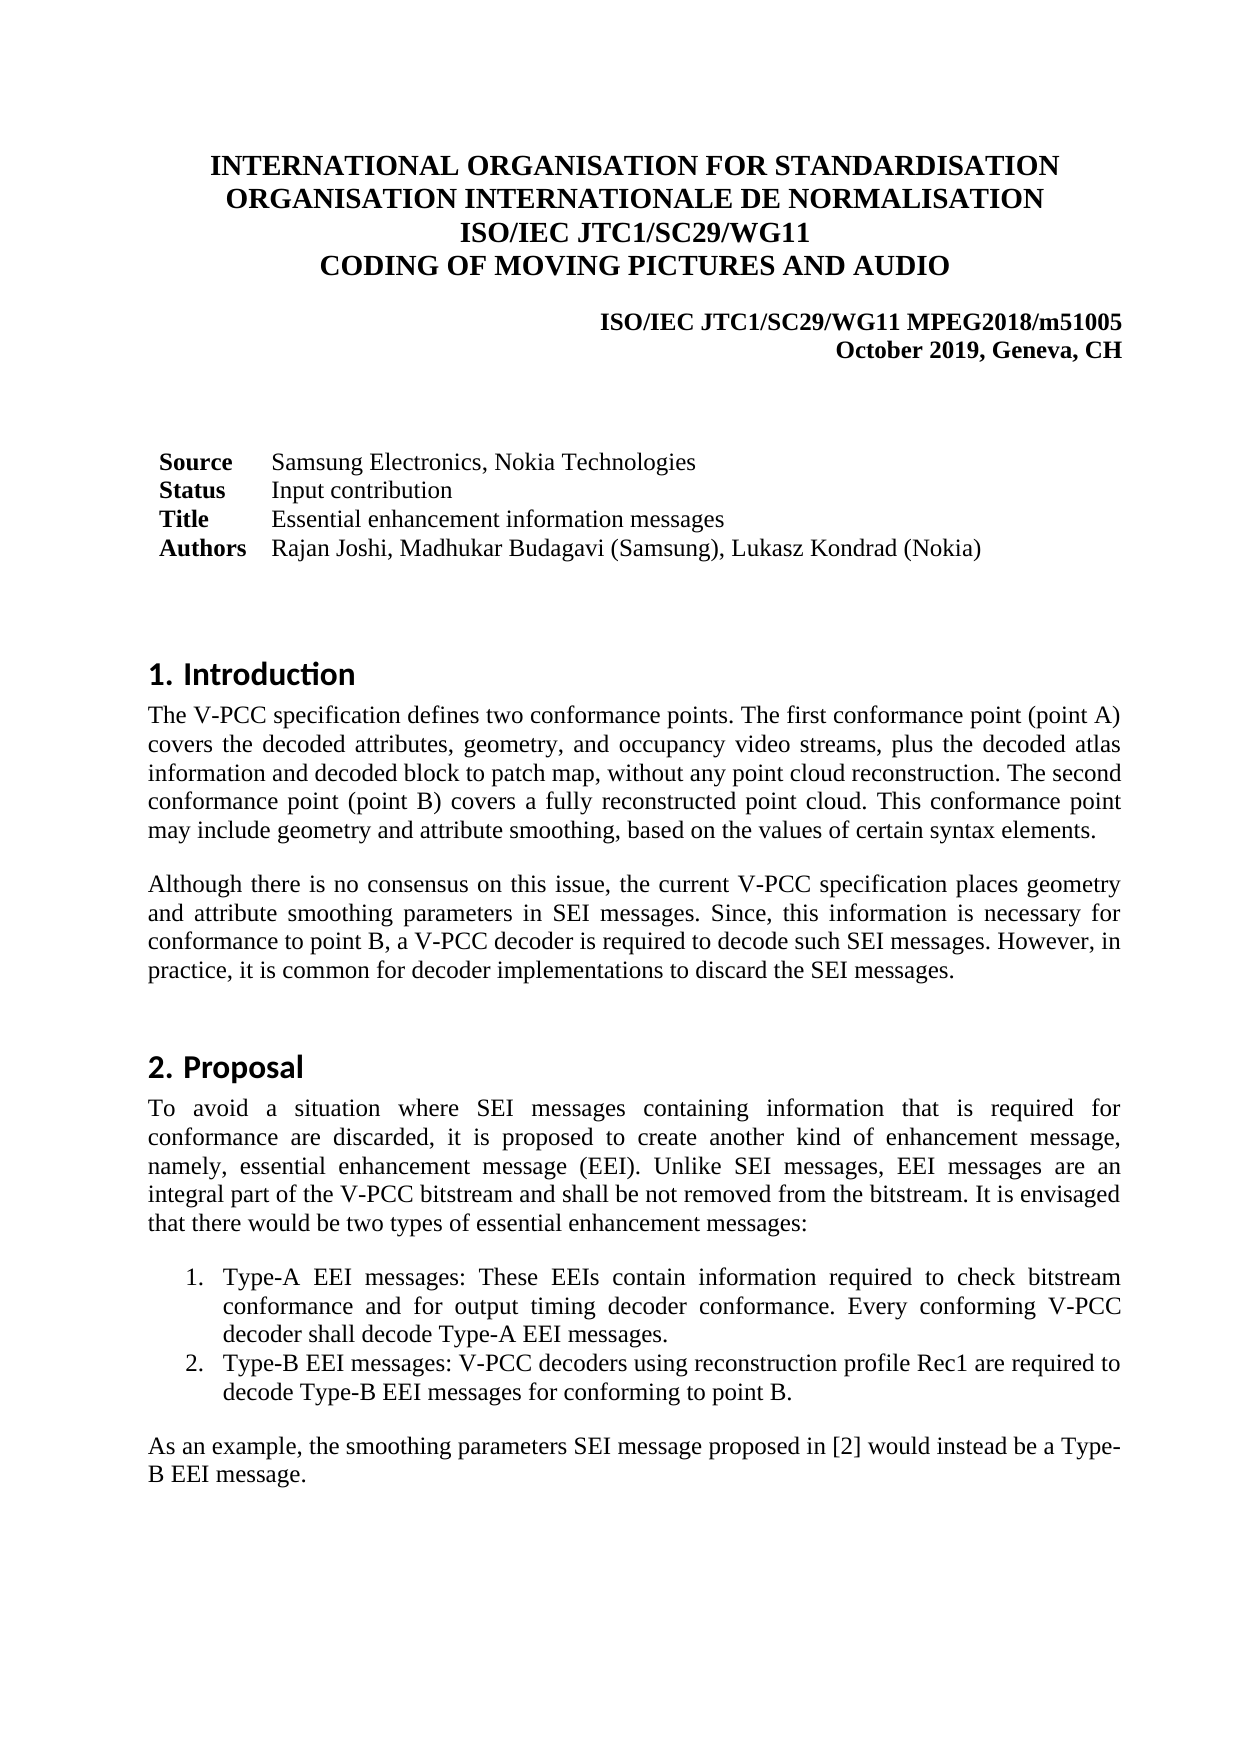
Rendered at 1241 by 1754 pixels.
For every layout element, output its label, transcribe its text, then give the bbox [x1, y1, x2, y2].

text As an example, the smoothing parameters SEI message proposed in [2] would instead be a Type-B EEI message. [148, 1431, 1122, 1488]
text INTERNATIONAL ORGANISATION FOR STANDARDISATION [148, 148, 1122, 181]
table_header Samsung Electronics, Nokia Technologies [260, 447, 1122, 476]
text October 2019, Geneva, CH [148, 336, 1122, 364]
text ORGANISATION INTERNATIONALE DE NORMALISATION [148, 181, 1122, 215]
text To avoid a situation where SEI messages containing information that is required for conformance are discarded, it is proposed to create another kind of enhancement message, namely, essential enhancement message (EEI). Unlike SEI messages, EEI messages are an integral part of the V-PCC bitstream and shall be not removed from the bitstream. It is envisaged that there would be two types of essential enhancement messages: [148, 1093, 1122, 1237]
list Type-B EEI messages: V-PCC decoders using reconstruction profile Rec1 are required to decode Type-B EEI messages for conforming to point B. [185, 1348, 1122, 1406]
text The V-PCC specification defines two conformance points. The first conformance point (point A) covers the decoded attributes, geometry, and occupancy video streams, plus the decoded atlas information and decoded block to patch map, without any point cloud reconstruction. The second conformance point (point B) covers a fully reconstructed point cloud. This conformance point may include geometry and attribute smoothing, based on the values of certain syntax elements. [148, 700, 1122, 844]
table_cell Status [148, 476, 260, 504]
list Type-A EEI messages: These EEIs contain information required to check bitstream conformance and for output timing decoder conformance. Every conforming V-PCC decoder shall decode Type-A EEI messages. [185, 1262, 1122, 1348]
text ISO/IEC JTC1/SC29/WG11 MPEG2018/m51005 [148, 307, 1122, 336]
text ISO/IEC JTC1/SC29/WG11 [148, 215, 1122, 248]
table_cell Authors [148, 533, 260, 562]
subtitle Introduction [148, 653, 1122, 694]
table_cell Essential enhancement information messages [260, 504, 1122, 533]
text CODING OF MOVING PICTURES AND AUDIO [148, 248, 1122, 282]
table_header Source [148, 447, 260, 476]
table_cell Input contribution [260, 476, 1122, 504]
text Although there is no consensus on this issue, the current V-PCC specification places geometry and attribute smoothing parameters in SEI messages. Since, this information is necessary for conformance to point B, a V-PCC decoder is required to decode such SEI messages. However, in practice, it is common for decoder implementations to discard the SEI messages. [148, 869, 1122, 984]
table_cell Title [148, 504, 260, 533]
table_cell Rajan Joshi, Madhukar Budagavi (Samsung), Lukasz Kondrad (Nokia) [260, 533, 1122, 562]
subtitle Proposal [148, 1046, 1122, 1087]
